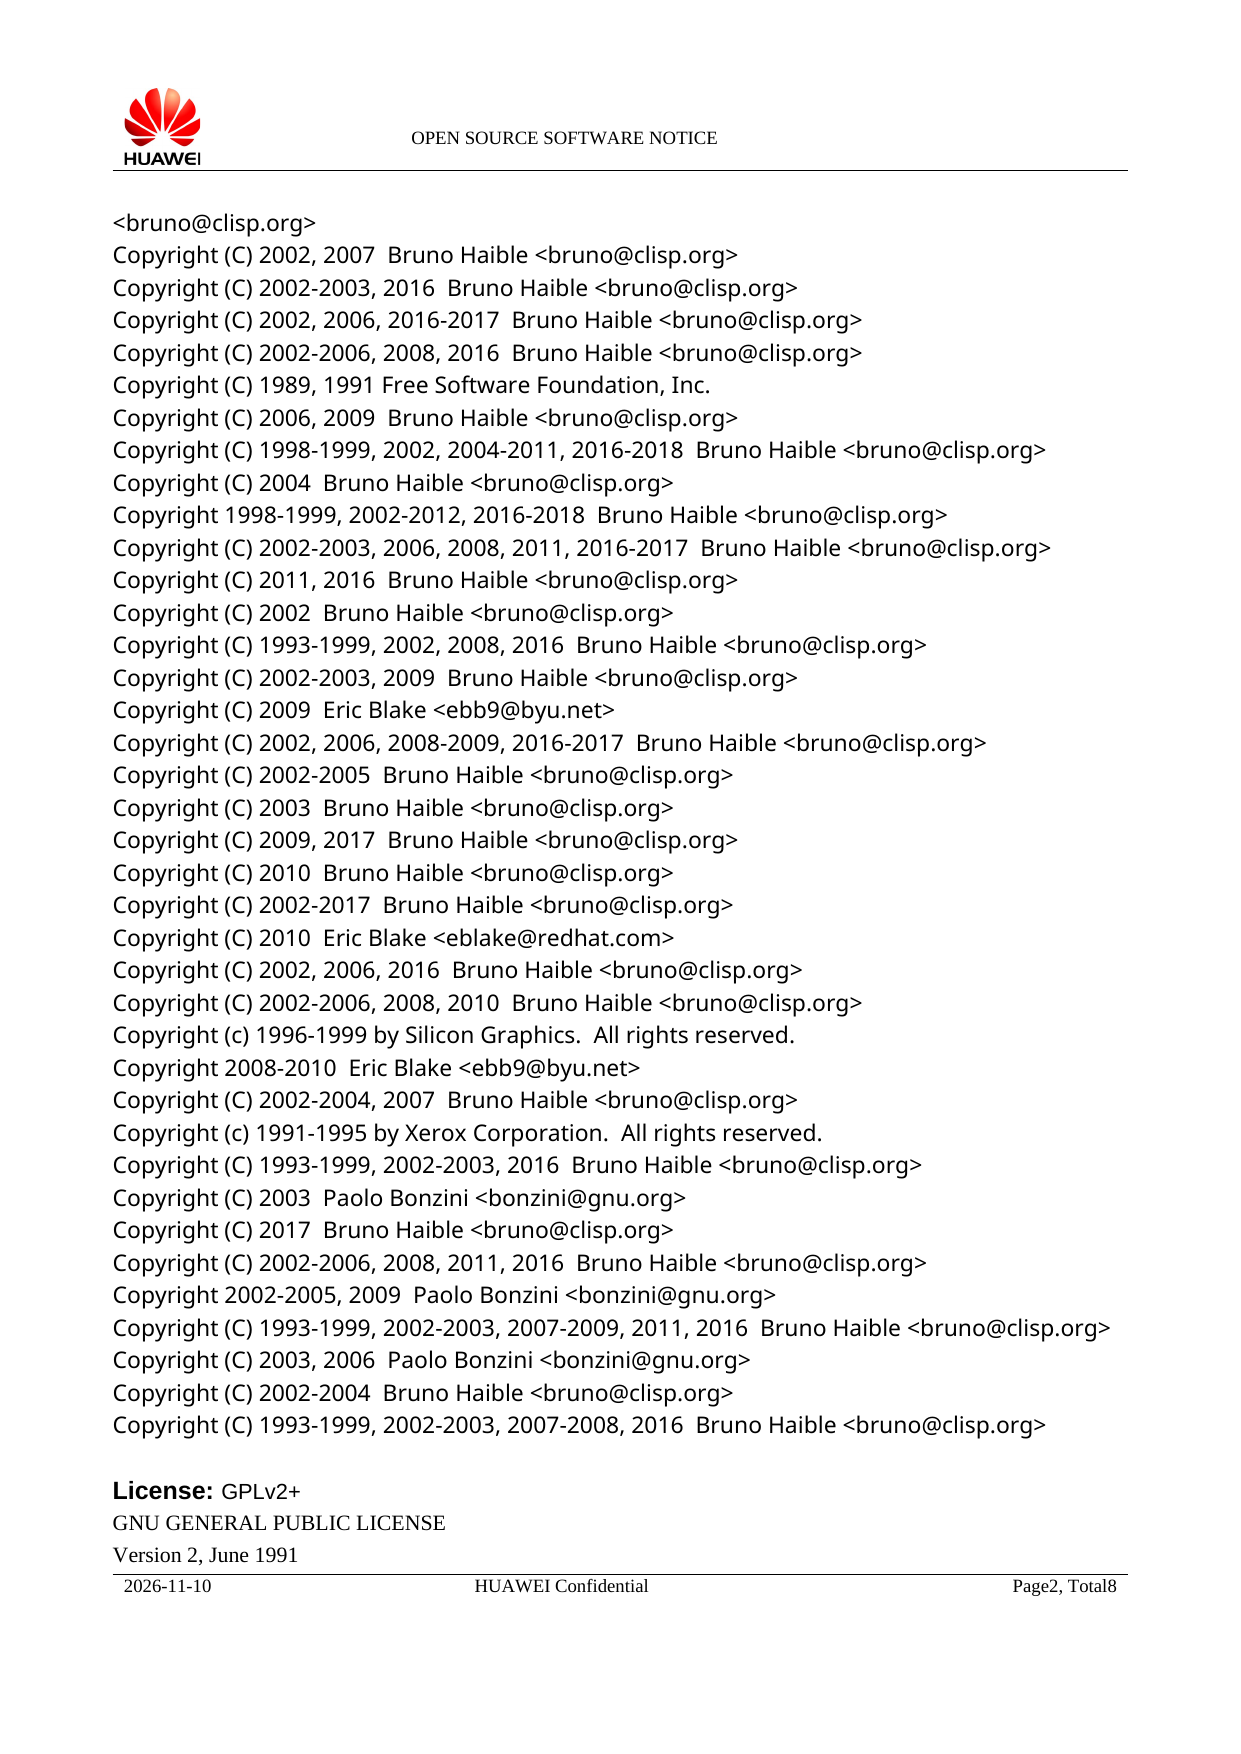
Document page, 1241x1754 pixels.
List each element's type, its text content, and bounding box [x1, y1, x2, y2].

picture [124, 88, 201, 165]
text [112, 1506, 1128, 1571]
text License: GPLv2+ [112, 1474, 1128, 1506]
